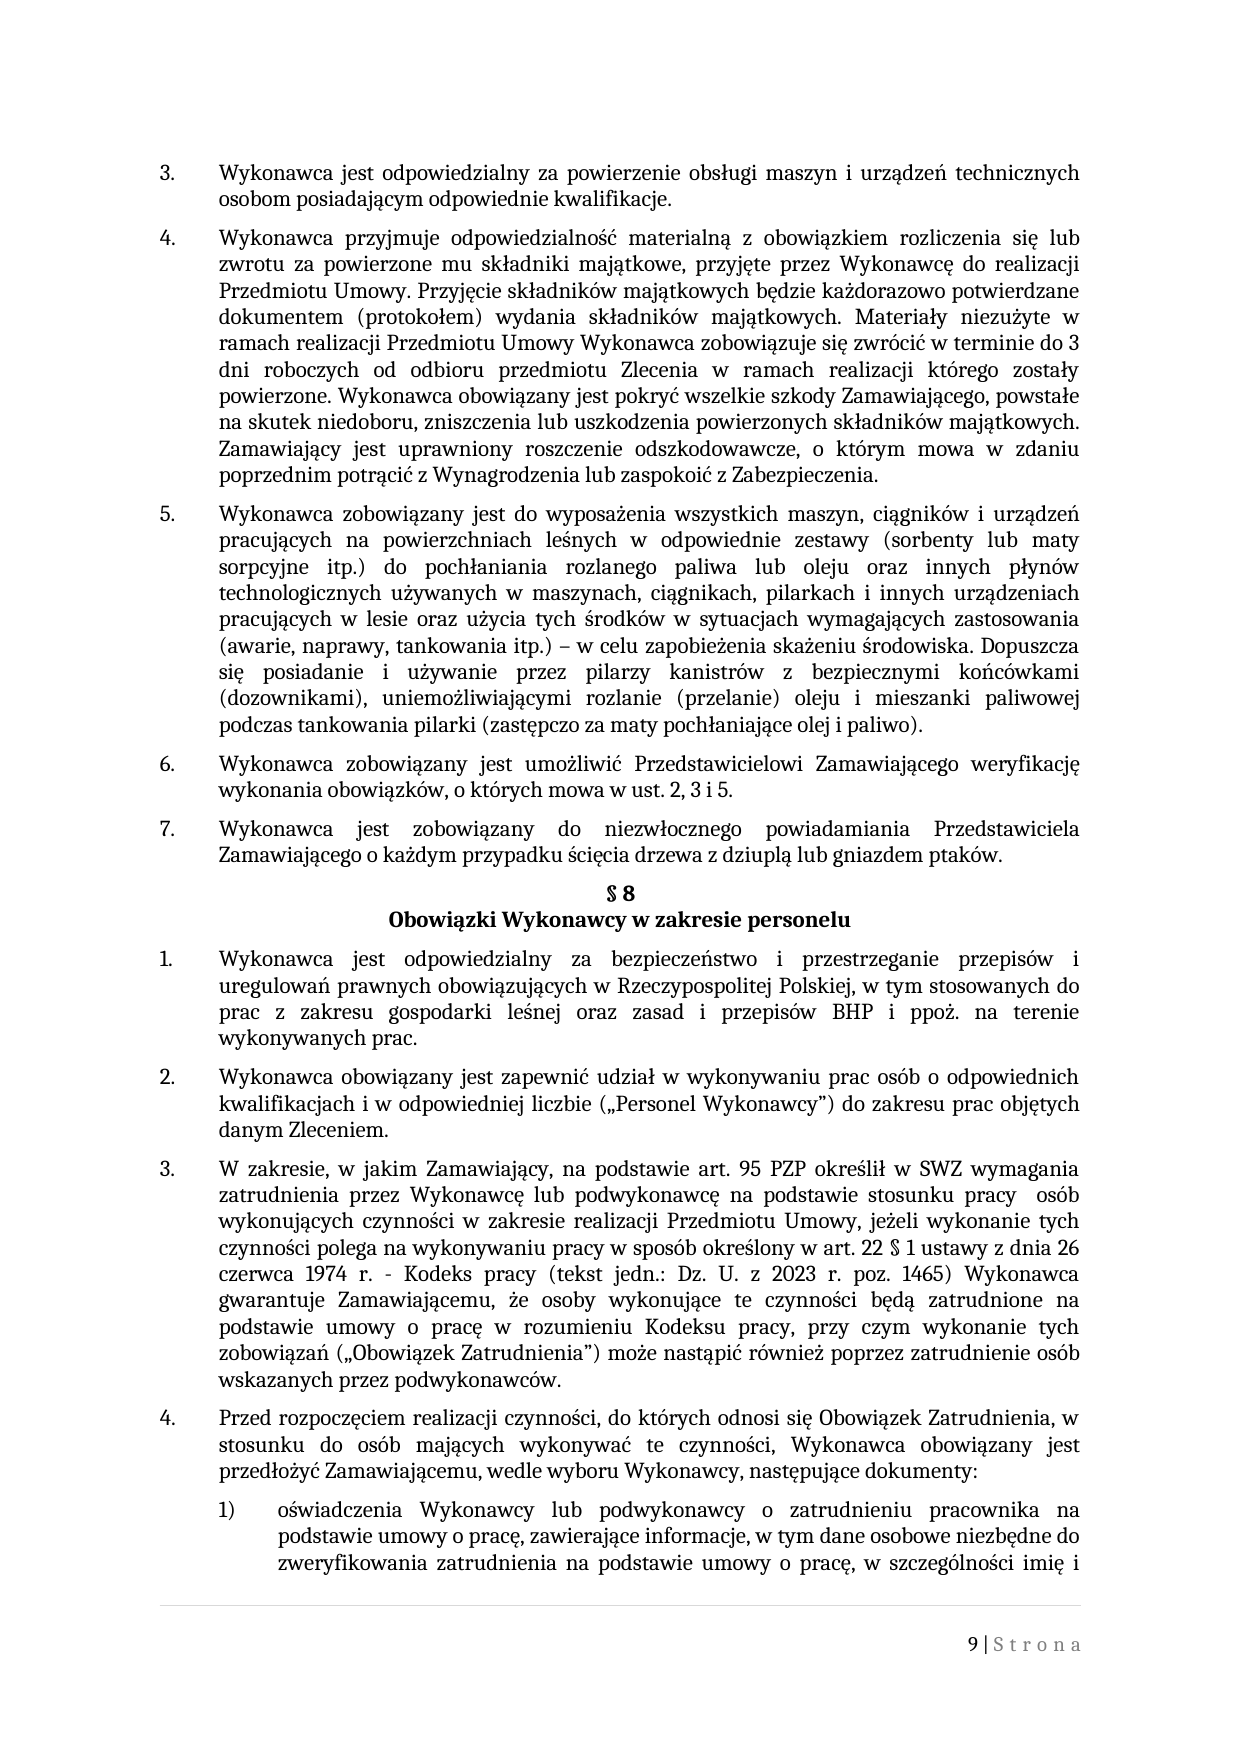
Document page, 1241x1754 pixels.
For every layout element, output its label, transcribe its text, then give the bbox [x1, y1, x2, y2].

list Wykonawca jest odpowiedzialny za powierzenie obsługi maszyn i urządzeń technicznych osobom posiadającym odpowiednie kwalifikacje. [159, 159, 1081, 212]
text § 8 Obowiązki Wykonawcy w zakresie personelu [159, 881, 1081, 933]
list Wykonawca jest zobowiązany do niezwłocznego powiadamiania Przedstawiciela Zamawiającego o każdym przypadku ścięcia drzewa z dziuplą lub gniazdem ptaków. [159, 816, 1081, 868]
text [218, 1497, 1081, 1576]
text 4. Przed rozpoczęciem realizacji czynności, do których odnosi się Obowiązek Zatrudnienia, w stosunku do osób mających wykonywać te czynności, Wykonawca obowiązany jest przedłożyć Zamawiającemu, wedle wyboru Wykonawcy, następujące dokumenty: [159, 1405, 1081, 1484]
list W zakresie, w jakim Zamawiający, na podstawie art. 95 PZP określił w SWZ wymagania zatrudnienia przez Wykonawcę lub podwykonawcę na podstawie stosunku pracy osób wykonujących czynności w zakresie realizacji Przedmiotu Umowy, jeżeli wykonanie tych czynności polega na wykonywaniu pracy w sposób określony w art. 22 § 1 ustawy z dnia 26 czerwca 1974 r. - Kodeks pracy (tekst jedn.: Dz. U. z 2023 r. poz. 1465) Wykonawca gwarantuje Zamawiającemu, że osoby wykonujące te czynności będą zatrudnione na podstawie umowy o pracę w rozumieniu Kodeksu pracy, przy czym wykonanie tych zobowiązań („Obowiązek Zatrudnienia”) może nastąpić również poprzez zatrudnienie osób wskazanych przez podwykonawców. [159, 1156, 1081, 1393]
list Wykonawca obowiązany jest zapewnić udział w wykonywaniu prac osób o odpowiednich kwalifikacjach i w odpowiedniej liczbie („Personel Wykonawcy”) do zakresu prac objętych danym Zleceniem. [159, 1064, 1081, 1143]
list Wykonawca zobowiązany jest do wyposażenia wszystkich maszyn, ciągników i urządzeń pracujących na powierzchniach leśnych w odpowiednie zestawy (sorbenty lub maty sorpcyjne itp.) do pochłaniania rozlanego paliwa lub oleju oraz innych płynów technologicznych używanych w maszynach, ciągnikach, pilarkach i innych urządzeniach pracujących w lesie oraz użycia tych środków w sytuacjach wymagających zastosowania (awarie, naprawy, tankowania itp.) – w celu zapobieżenia skażeniu środowiska. Dopuszcza się posiadanie i używanie przez pilarzy kanistrów z bezpiecznymi końcówkami (dozownikami), uniemożliwiającymi rozlanie (przelanie) oleju i mieszanki paliwowej podczas tankowania pilarki (zastępczo za maty pochłaniające olej i paliwo). [159, 501, 1081, 738]
list Wykonawca jest odpowiedzialny za bezpieczeństwo i przestrzeganie przepisów i uregulowań prawnych obowiązujących w Rzeczypospolitej Polskiej, w tym stosowanych do prac z zakresu gospodarki leśnej oraz zasad i przepisów BHP i ppoż. na terenie wykonywanych prac. [159, 946, 1081, 1051]
list Wykonawca zobowiązany jest umożliwić Przedstawicielowi Zamawiającego weryfikację wykonania obowiązków, o których mowa w ust. 2, 3 i 5. [159, 750, 1081, 803]
list Wykonawca przyjmuje odpowiedzialność materialną z obowiązkiem rozliczenia się lub zwrotu za powierzone mu składniki majątkowe, przyjęte przez Wykonawcę do realizacji Przedmiotu Umowy. Przyjęcie składników majątkowych będzie każdorazowo potwierdzane dokumentem (protokołem) wydania składników majątkowych. Materiały niezużyte w ramach realizacji Przedmiotu Umowy Wykonawca zobowiązuje się zwrócić w terminie do 3 dni roboczych od odbioru przedmiotu Zlecenia w ramach realizacji którego zostały powierzone. Wykonawca obowiązany jest pokryć wszelkie szkody Zamawiającego, powstałe na skutek niedoboru, zniszczenia lub uszkodzenia powierzonych składników majątkowych. Zamawiający jest uprawniony roszczenie odszkodowawcze, o którym mowa w zdaniu poprzednim potrącić z Wynagrodzenia lub zaspokoić z Zabezpieczenia. [159, 225, 1081, 488]
